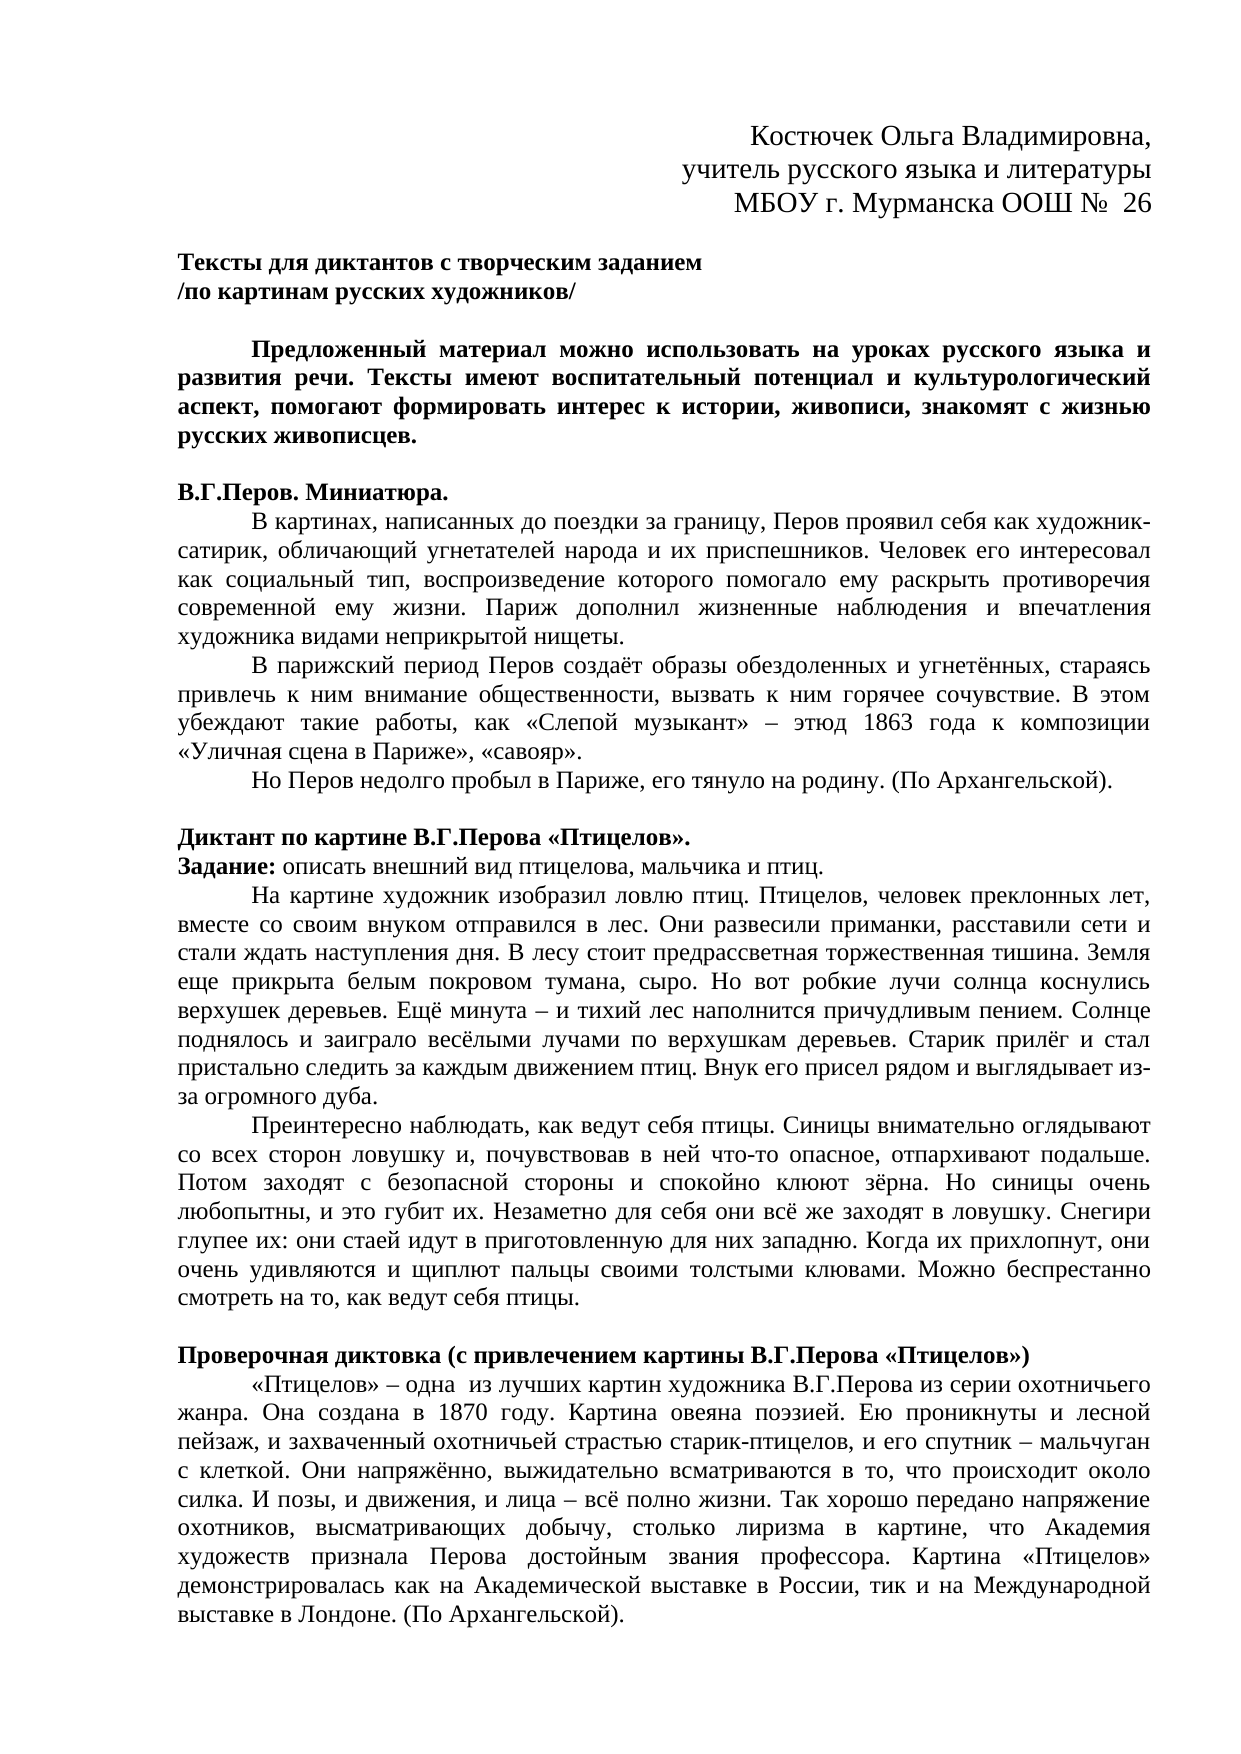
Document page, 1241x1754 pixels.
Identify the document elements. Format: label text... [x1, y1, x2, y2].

text Диктант по картине В.Г.Перова «Птицелов». [177, 822, 1152, 851]
text МБОУ г. Мурманска ООШ № 26 [177, 185, 1152, 219]
text Задание: описать внешний вид птицелова, мальчика и птиц. [177, 851, 1152, 880]
text Но Перов недолго пробыл в Париже, его тянуло на родину. (По Архангельской). [177, 765, 1152, 794]
text /по картинам русских художников/ [177, 276, 1152, 305]
text В картинах, написанных до поездки за границу, Перов проявил себя как художник-сатирик, обличающий угнетателей народа и их приспешников. Человек его интересовал как социальный тип, воспроизведение которого помогало ему раскрыть противоречия современной ему жизни. Париж дополнил жизненные наблюдения и впечатления художника видами неприкрытой нищеты. [177, 506, 1152, 650]
text Предложенный материал можно использовать на уроках русского языка и развития речи. Тексты имеют воспитательный потенциал и культурологический аспект, помогают формировать интерес к истории, живописи, знакомят с жизнью русских живописцев. [177, 334, 1152, 449]
text Проверочная диктовка (с привлечением картины В.Г.Перова «Птицелов») [177, 1340, 1152, 1369]
text Костючек Ольга Владимировна, [177, 118, 1152, 152]
text «Птицелов» – одна из лучших картин художника В.Г.Перова из серии охотничьего жанра. Она создана в 1870 году. Картина овеяна поэзией. Ею проникнуты и лесной пейзаж, и захваченный охотничьей страстью старик-птицелов, и его спутник – мальчуган с клеткой. Они напряжённо, выжидательно всматриваются в то, что происходит около силка. И позы, и движения, и лица – всё полно жизни. Так хорошо передано напряжение охотников, высматривающих добычу, столько лиризма в картине, что Академия художеств признала Перова достойным звания профессора. Картина «Птицелов» демонстрировалась как на Академической выставке в России, тик и на Международной выставке в Лондоне. (По Архангельской). [177, 1369, 1152, 1627]
text В парижский период Перов создаёт образы обездоленных и угнетённых, стараясь привлечь к ним внимание общественности, вызвать к ним горячее сочувствие. В этом убеждают такие работы, как «Слепой музыкант» – этюд 1863 года к композиции «Уличная сцена в Париже», «савояр». [177, 650, 1152, 765]
text На картине художник изобразил ловлю птиц. Птицелов, человек преклонных лет, вместе со своим внуком отправился в лес. Они развесили приманки, расставили сети и стали ждать наступления дня. В лесу стоит предрассветная торжественная тишина. Земля еще прикрыта белым покровом тумана, сыро. Но вот робкие лучи солнца коснулись верхушек деревьев. Ещё минута – и тихий лес наполнится причудливым пением. Солнце поднялось и заиграло весёлыми лучами по верхушкам деревьев. Старик прилёг и стал пристально следить за каждым движением птиц. Внук его присел рядом и выглядывает из-за огромного дуба. [177, 880, 1152, 1110]
text Тексты для диктантов с творческим заданием [177, 247, 1152, 276]
text Преинтересно наблюдать, как ведут себя птицы. Синицы внимательно оглядывают со всех сторон ловушку и, почувствовав в ней что-то опасное, отпархивают подальше. Потом заходят с безопасной стороны и спокойно клюют зёрна. Но синицы очень любопытны, и это губит их. Незаметно для себя они всё же заходят в ловушку. Снегири глупее их: они стаей идут в приготовленную для них западню. Когда их прихлопнут, они очень удивляются и щиплют пальцы своими толстыми клювами. Можно беспрестанно смотреть на то, как ведут себя птицы. [177, 1110, 1152, 1311]
text учитель русского языка и литературы [177, 152, 1152, 185]
text В.Г.Перов. Миниатюра. [177, 477, 1152, 506]
